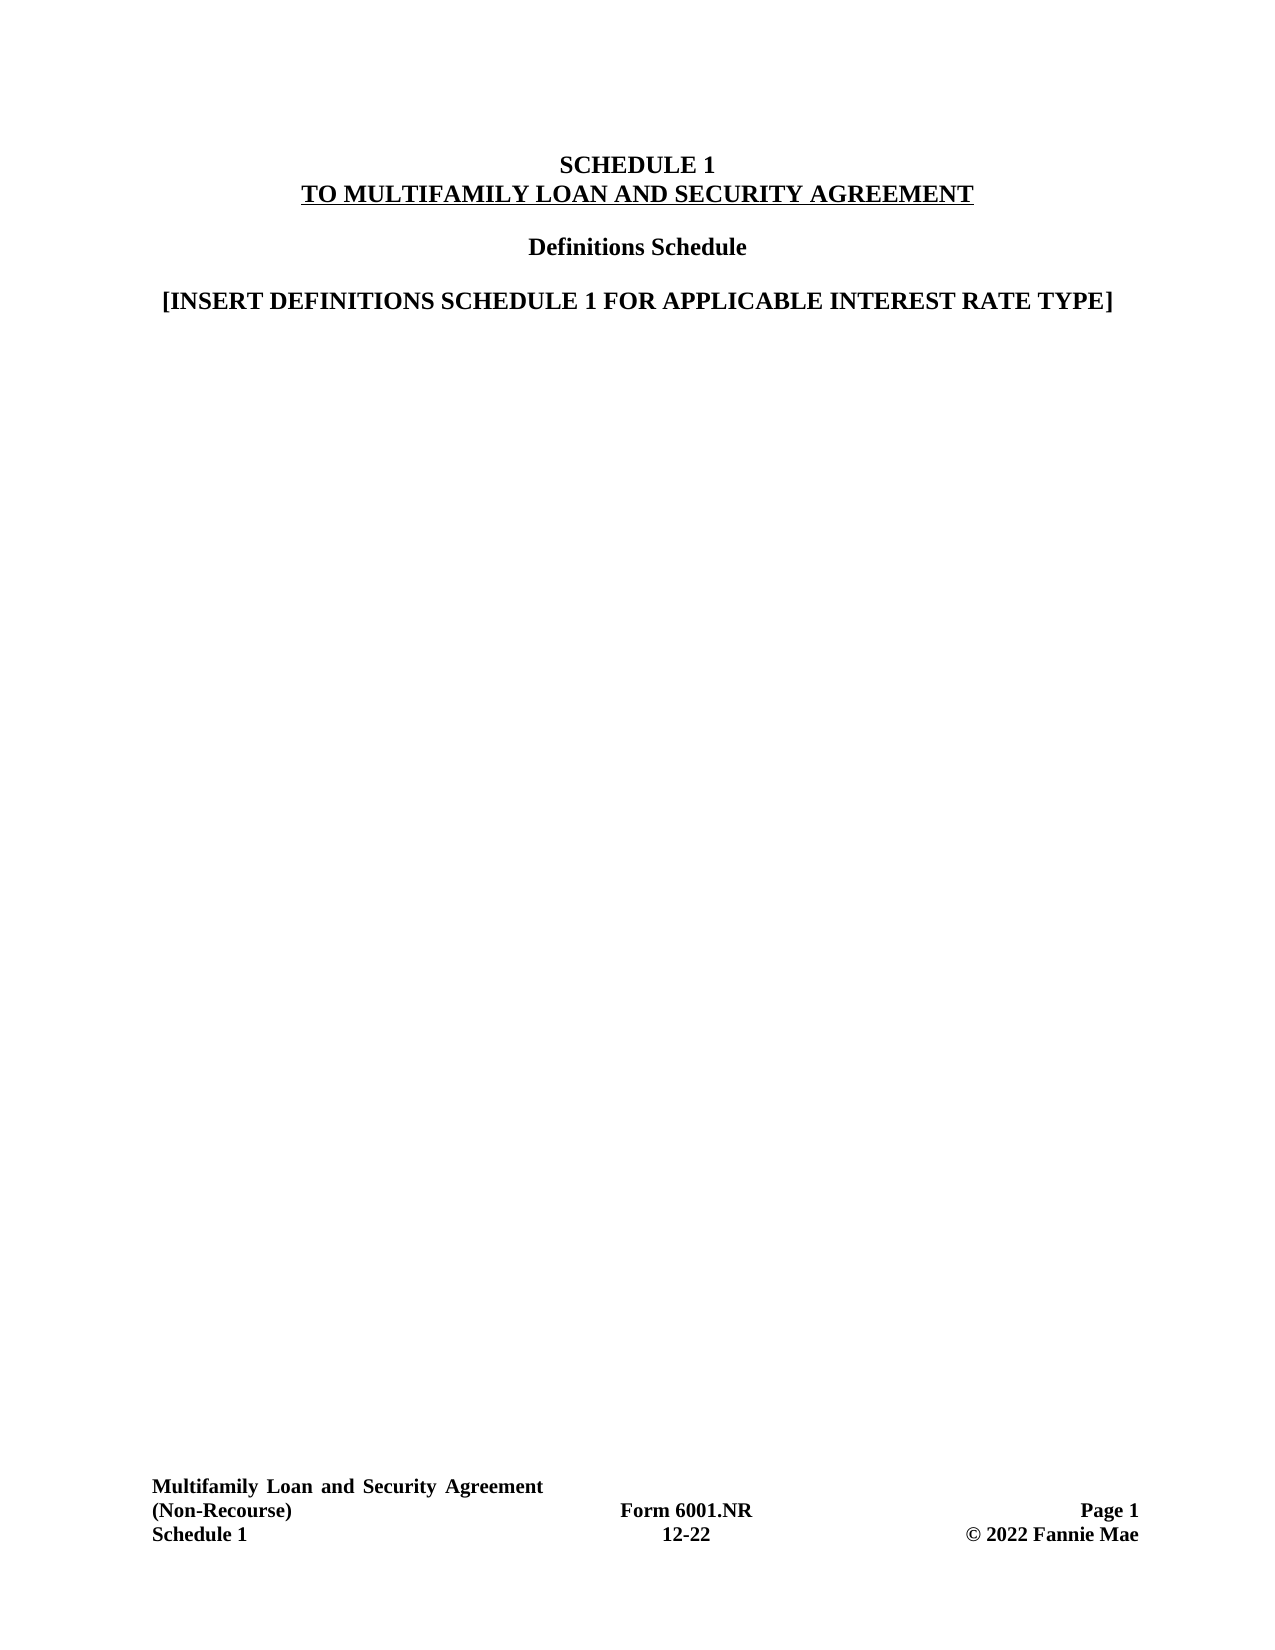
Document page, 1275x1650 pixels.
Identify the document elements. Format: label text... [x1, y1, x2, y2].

text [INSERT DEFINITIONS SCHEDULE 1 FOR APPLICABLE INTEREST RATE TYPE] [150, 286, 1125, 315]
text Definitions Schedule [150, 232, 1125, 261]
text TO MULTIFAMILY LOAN AND SECURITY AGREEMENT [165, 179, 1110, 207]
text SCHEDULE 1 [150, 150, 1125, 179]
